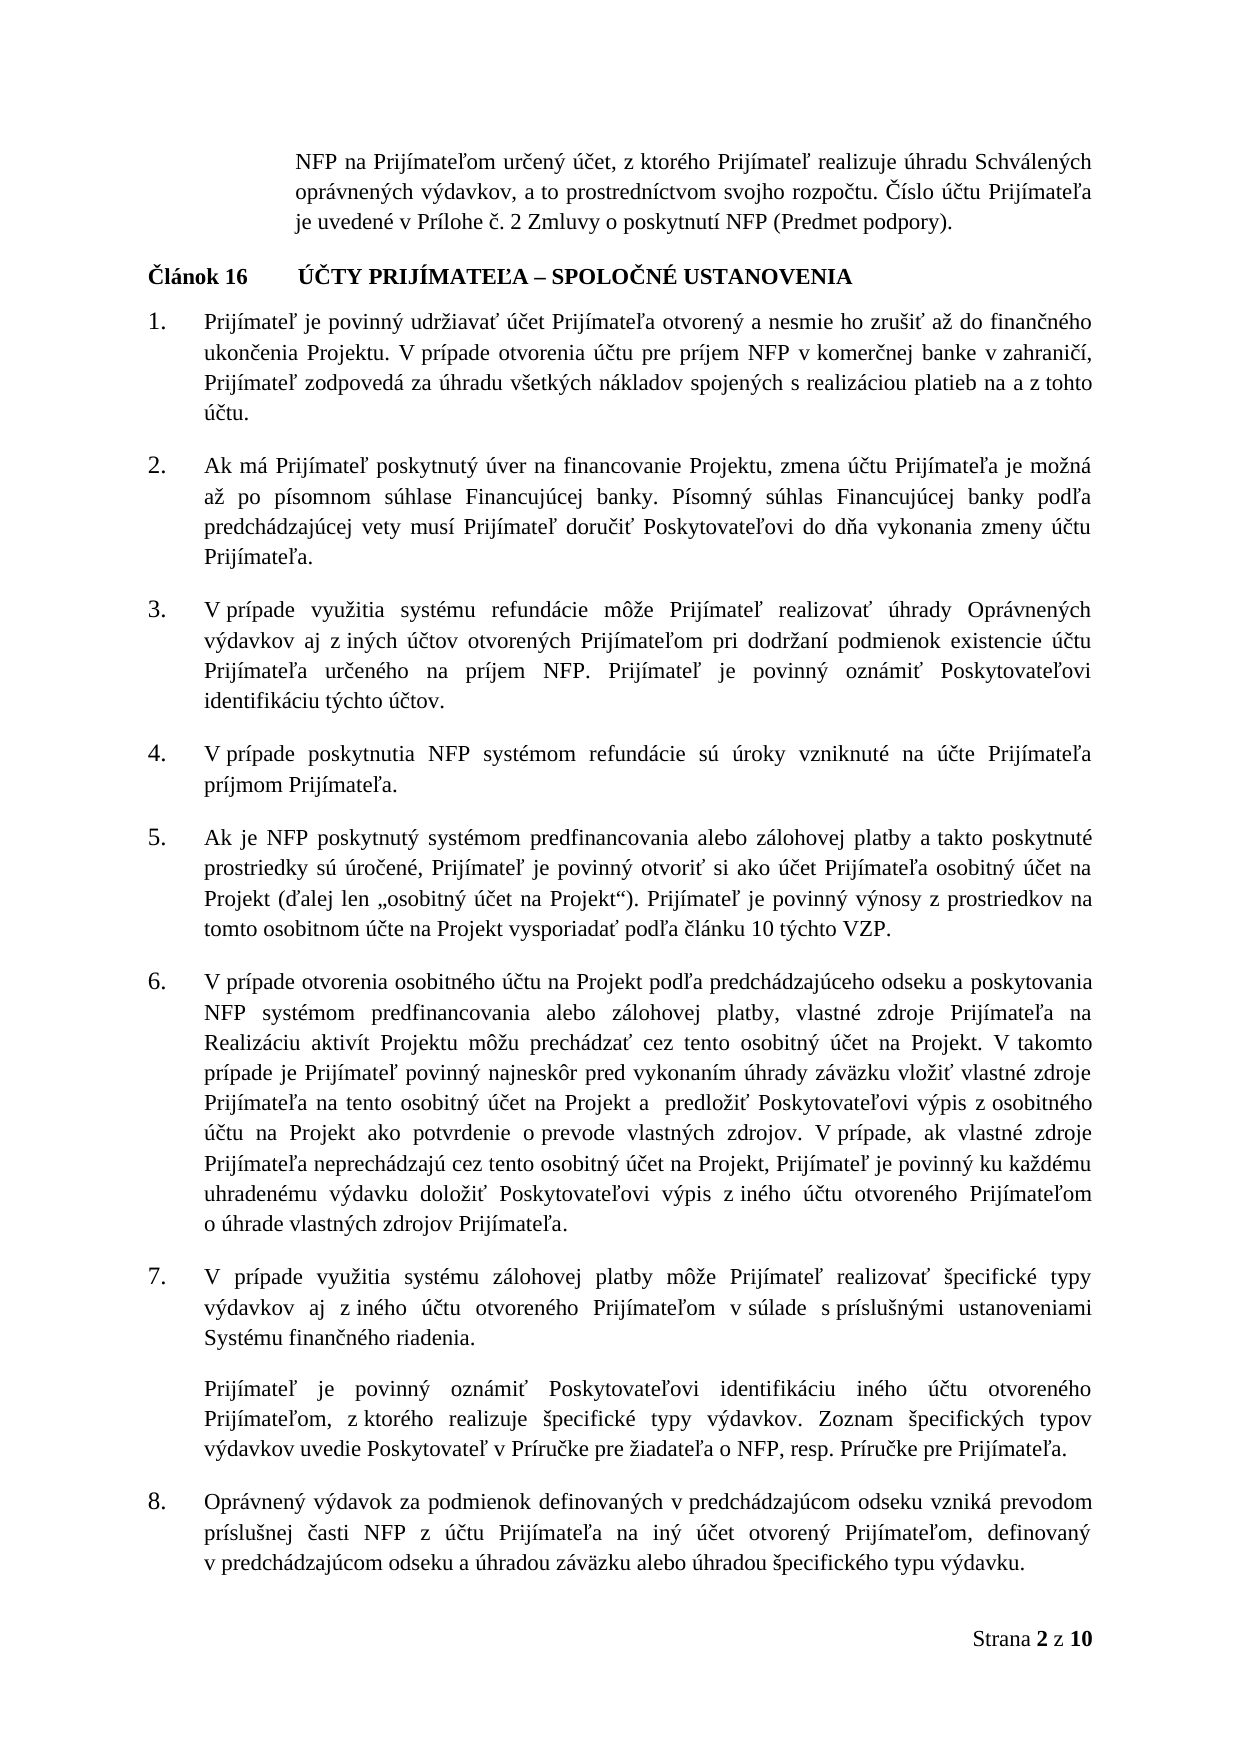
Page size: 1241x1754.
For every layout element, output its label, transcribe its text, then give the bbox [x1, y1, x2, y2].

list V prípade poskytnutia NFP systémom refundácie sú úroky vzniknuté na účte Prijímateľa príjmom Prijímateľa. [148, 738, 1092, 797]
list Oprávnený výdavok za podmienok definovaných v predchádzajúcom odseku vzniká prevodom príslušnej časti NFP z účtu Prijímateľa na iný účet otvorený Prijímateľom, definovaný v predchádzajúcom odseku a úhradou záväzku alebo úhradou špecifického typu výdavku. [148, 1486, 1092, 1576]
list Prijímateľ je povinný udržiavať účet Prijímateľa otvorený a nesmie ho zrušiť až do finančného ukončenia Projektu. V prípade otvorenia účtu pre príjem NFP v komerčnej banke v zahraničí, Prijímateľ zodpovedá za úhradu všetkých nákladov spojených s realizáciou platieb na a z tohto účtu. [148, 306, 1092, 425]
list V prípade využitia systému refundácie môže Prijímateľ realizovať úhrady Oprávnených výdavkov aj z iných účtov otvorených Prijímateľom pri dodržaní podmienok existencie účtu Prijímateľa určeného na príjem NFP. Prijímateľ je povinný oznámiť Poskytovateľovi identifikáciu týchto účtov. [148, 594, 1092, 713]
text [295, 148, 1092, 234]
list V prípade využitia systému zálohovej platby môže Prijímateľ realizovať špecifické typy výdavkov aj z iného účtu otvoreného Prijímateľom v súlade s príslušnými ustanoveniami Systému finančného riadenia. [148, 1261, 1092, 1350]
text Prijímateľ je povinný oznámiť Poskytovateľovi identifikáciu iného účtu otvoreného Prijímateľom, z ktorého realizuje špecifické typy výdavkov. Zoznam špecifických typov výdavkov uvedie Poskytovateľ v Príručke pre žiadateľa o NFP, resp. Príručke pre Prijímateľa. [204, 1375, 1092, 1462]
text Článok 16 ÚČtY PrijímateľA – SPOLOČNÉ USTANOVENIA [148, 263, 1092, 290]
list Ak má Prijímateľ poskytnutý úver na financovanie Projektu, zmena účtu Prijímateľa je možná až po písomnom súhlase Financujúcej banky. Písomný súhlas Financujúcej banky podľa predchádzajúcej vety musí Prijímateľ doručiť Poskytovateľovi do dňa vykonania zmeny účtu Prijímateľa. [148, 450, 1092, 569]
list Ak je NFP poskytnutý systémom predfinancovania alebo zálohovej platby a takto poskytnuté prostriedky sú úročené, Prijímateľ je povinný otvoriť si ako účet Prijímateľa osobitný účet na Projekt (ďalej len „osobitný účet na Projekt“). Prijímateľ je povinný výnosy z prostriedkov na tomto osobitnom účte na Projekt vysporiadať podľa článku 10 týchto VZP. [148, 822, 1092, 941]
list V prípade otvorenia osobitného účtu na Projekt podľa predchádzajúceho odseku a poskytovania NFP systémom predfinancovania alebo zálohovej platby, vlastné zdroje Prijímateľa na Realizáciu aktivít Projektu môžu prechádzať cez tento osobitný účet na Projekt. V takomto prípade je Prijímateľ povinný najneskôr pred vykonaním úhrady záväzku vložiť vlastné zdroje Prijímateľa na tento osobitný účet na Projekt a predložiť Poskytovateľovi výpis z osobitného účtu na Projekt ako potvrdenie o prevode vlastných zdrojov. V prípade, ak vlastné zdroje Prijímateľa neprechádzajú cez tento osobitný účet na Projekt, Prijímateľ je povinný ku každému uhradenému výdavku doložiť Poskytovateľovi výpis z iného účtu otvoreného Prijímateľom o úhrade vlastných zdrojov Prijímateľa. [148, 966, 1092, 1236]
